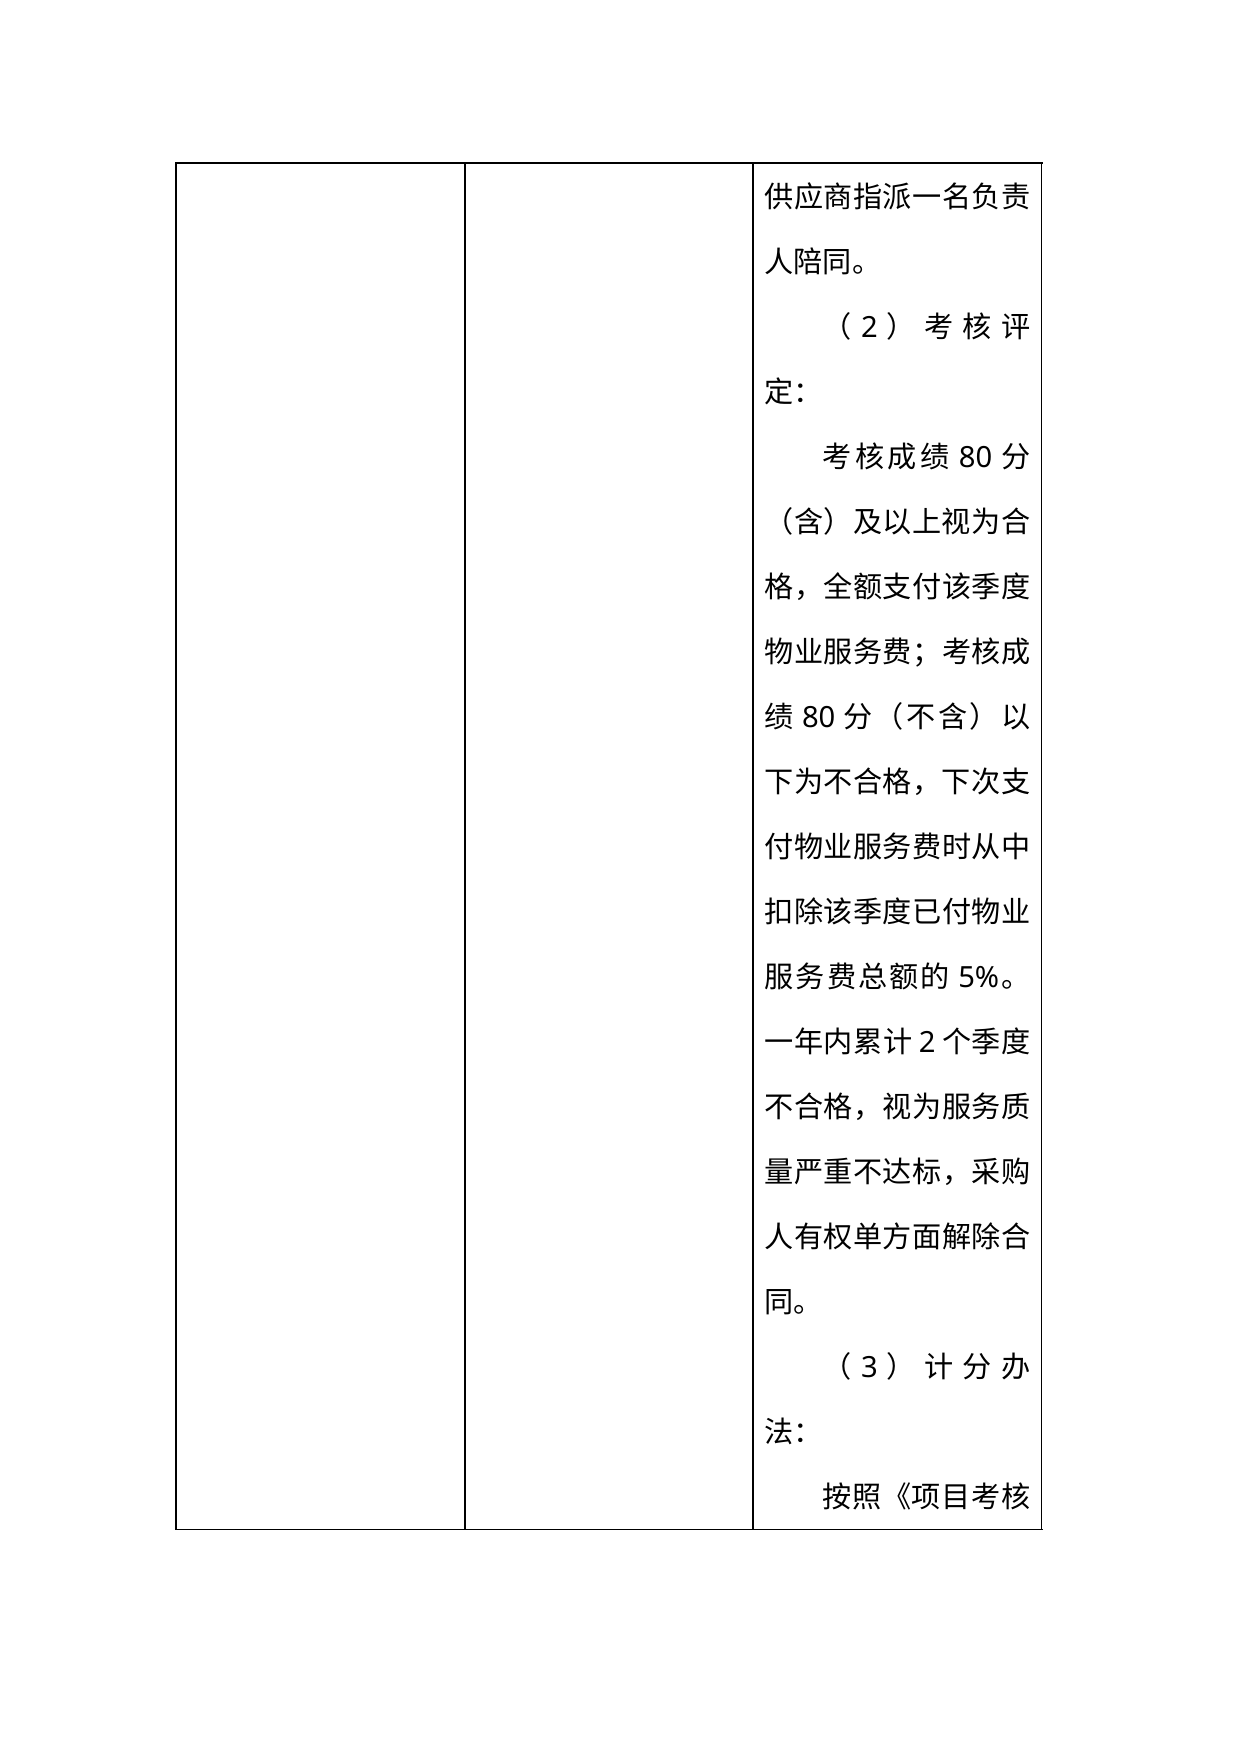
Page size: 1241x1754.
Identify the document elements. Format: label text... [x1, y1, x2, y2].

table_cell 1 [466, 164, 752, 1528]
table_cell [754, 164, 1041, 1528]
table_cell [177, 164, 464, 1528]
